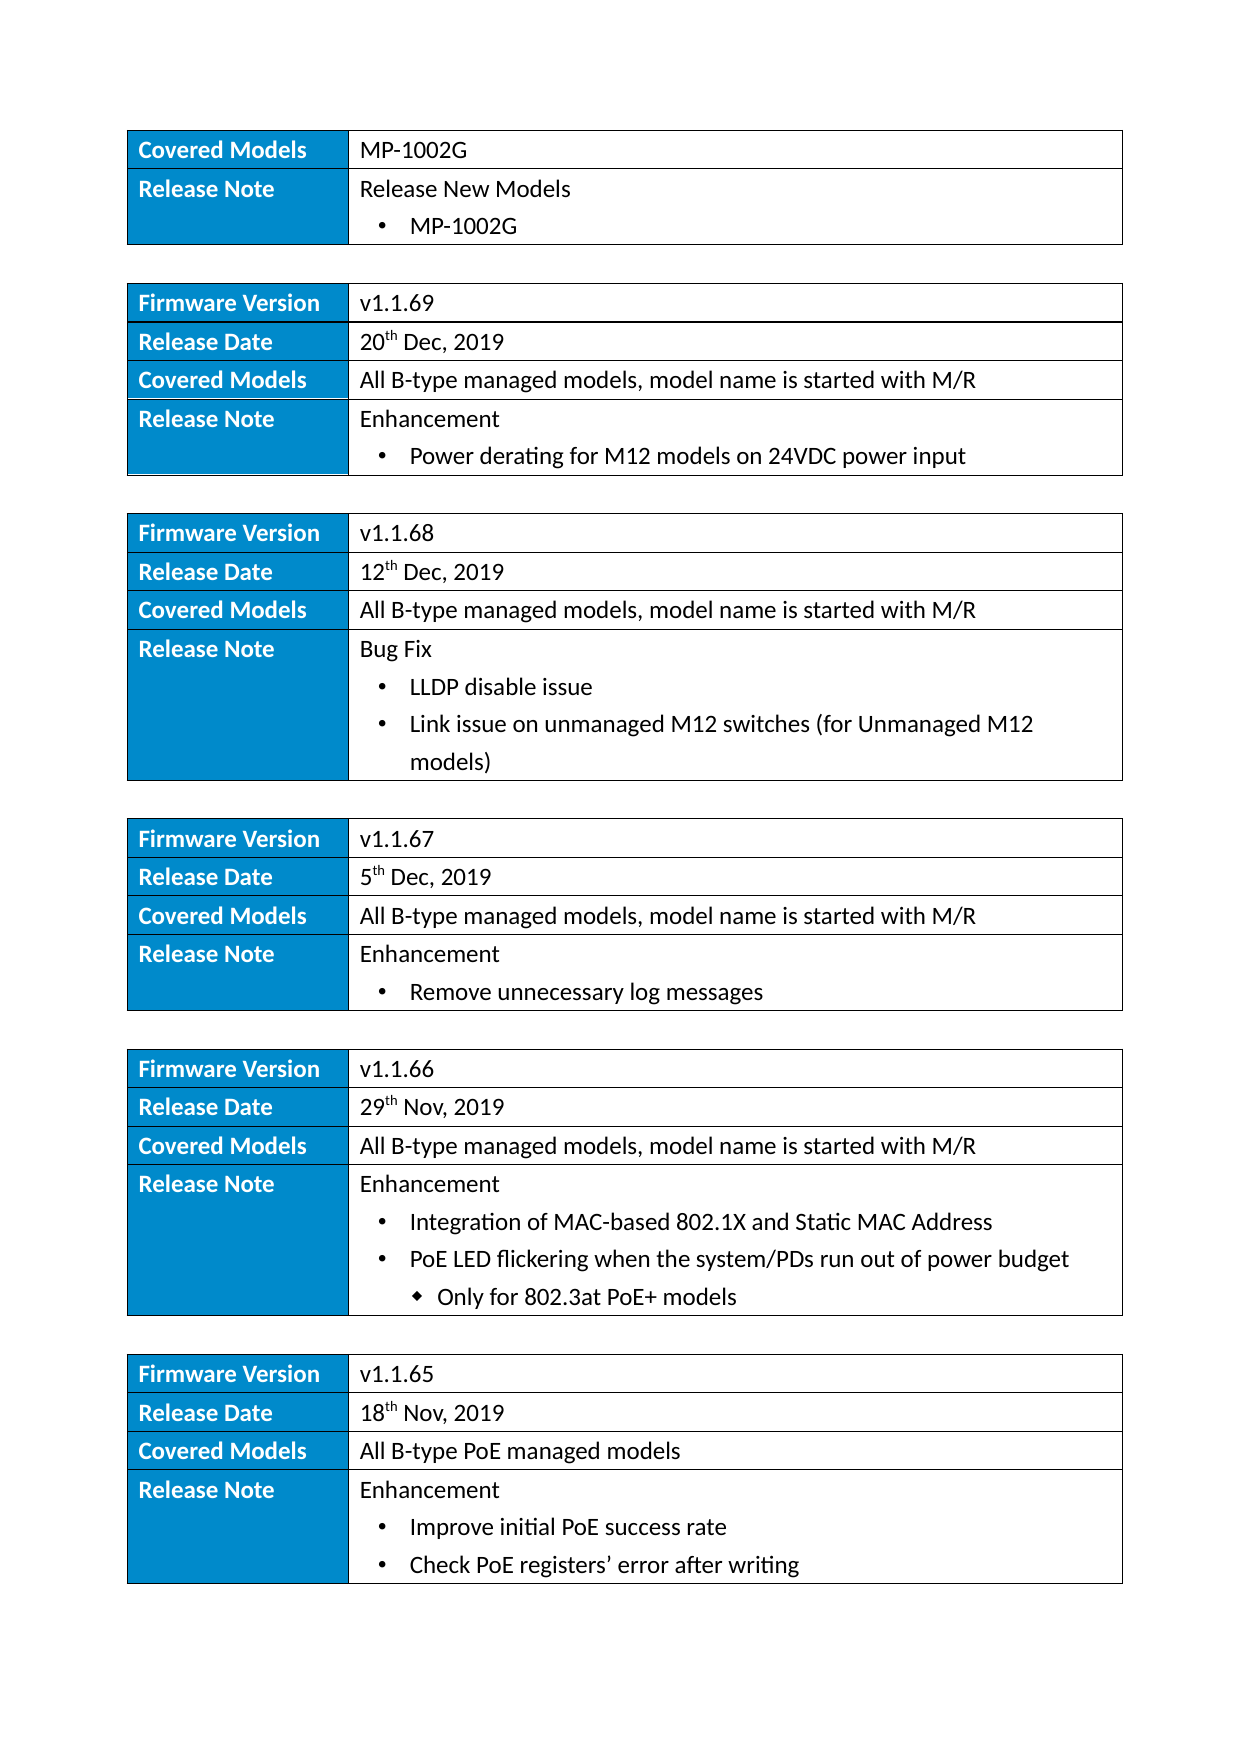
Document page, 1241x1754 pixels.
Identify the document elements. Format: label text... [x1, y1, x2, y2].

table_cell 18th Nov, 2019 [349, 1393, 1122, 1431]
table_cell Covered Models [128, 1127, 348, 1164]
table_cell Release Note [128, 169, 348, 244]
table_cell Release Note [128, 935, 348, 1010]
table_cell 5th Dec, 2019 [349, 858, 1122, 895]
table_header v1.1.65 [349, 1355, 1122, 1392]
table_cell 29th Nov, 2019 [349, 1088, 1122, 1126]
table_header v1.1.68 [349, 514, 1122, 552]
table_cell Release Note [128, 1165, 348, 1315]
table_cell Covered Models [128, 131, 348, 168]
table_cell Enhancement Remove unnecessary log messages [349, 935, 1122, 1010]
table_header Firmware Version [128, 514, 348, 552]
table_cell Covered Models [128, 591, 348, 629]
table_cell Release Date [128, 323, 348, 360]
table_cell Enhancement Integration of MAC-based 802.1X and Static MAC Address PoE LED flickering when the system/PDs run out of power budget Only for 802.3at PoE+ models [349, 1165, 1122, 1315]
table_cell Release Date [128, 1393, 348, 1431]
table_cell Covered Models [128, 896, 348, 934]
table_cell Bug Fix LLDP disable issue Link issue on unmanaged M12 switches (for Unmanaged M12 models) [349, 630, 1122, 780]
table_cell All B-type managed models, model name is started with M/R [349, 1127, 1122, 1164]
table_cell All B-type managed models, model name is started with M/R [349, 361, 1122, 398]
table_cell Release Date [128, 1088, 348, 1126]
table_cell 20th Dec, 2019 [349, 323, 1122, 360]
table_cell All B-type PoE managed models [349, 1432, 1122, 1469]
table_cell Release Note [128, 400, 348, 474]
table_header Firmware Version [128, 284, 348, 321]
table_cell All B-type managed models, model name is started with M/R [349, 591, 1122, 629]
table_cell Enhancement Improve initial PoE success rate Check PoE registers’ error after writing [349, 1470, 1122, 1583]
table_header Firmware Version [128, 1355, 348, 1392]
table_cell 12th Dec, 2019 [349, 553, 1122, 590]
table_cell All B-type managed models, model name is started with M/R [349, 896, 1122, 934]
table_header v1.1.69 [349, 284, 1122, 321]
table_cell Release New Models MP-1002G [349, 169, 1122, 244]
table_cell Release Note [128, 630, 348, 780]
table_header v1.1.66 [349, 1050, 1122, 1087]
table_header Firmware Version [128, 1050, 348, 1087]
table_cell MP-1002G [349, 131, 1122, 168]
table_header Firmware Version [128, 819, 348, 857]
table_cell Release Date [128, 858, 348, 895]
table_cell Enhancement Power derating for M12 models on 24VDC power input [349, 400, 1122, 474]
table_cell Release Note [128, 1470, 348, 1583]
table_cell Covered Models [128, 361, 348, 398]
table_cell Release Date [128, 553, 348, 590]
table_cell Covered Models [128, 1432, 348, 1469]
table_header v1.1.67 [349, 819, 1122, 857]
